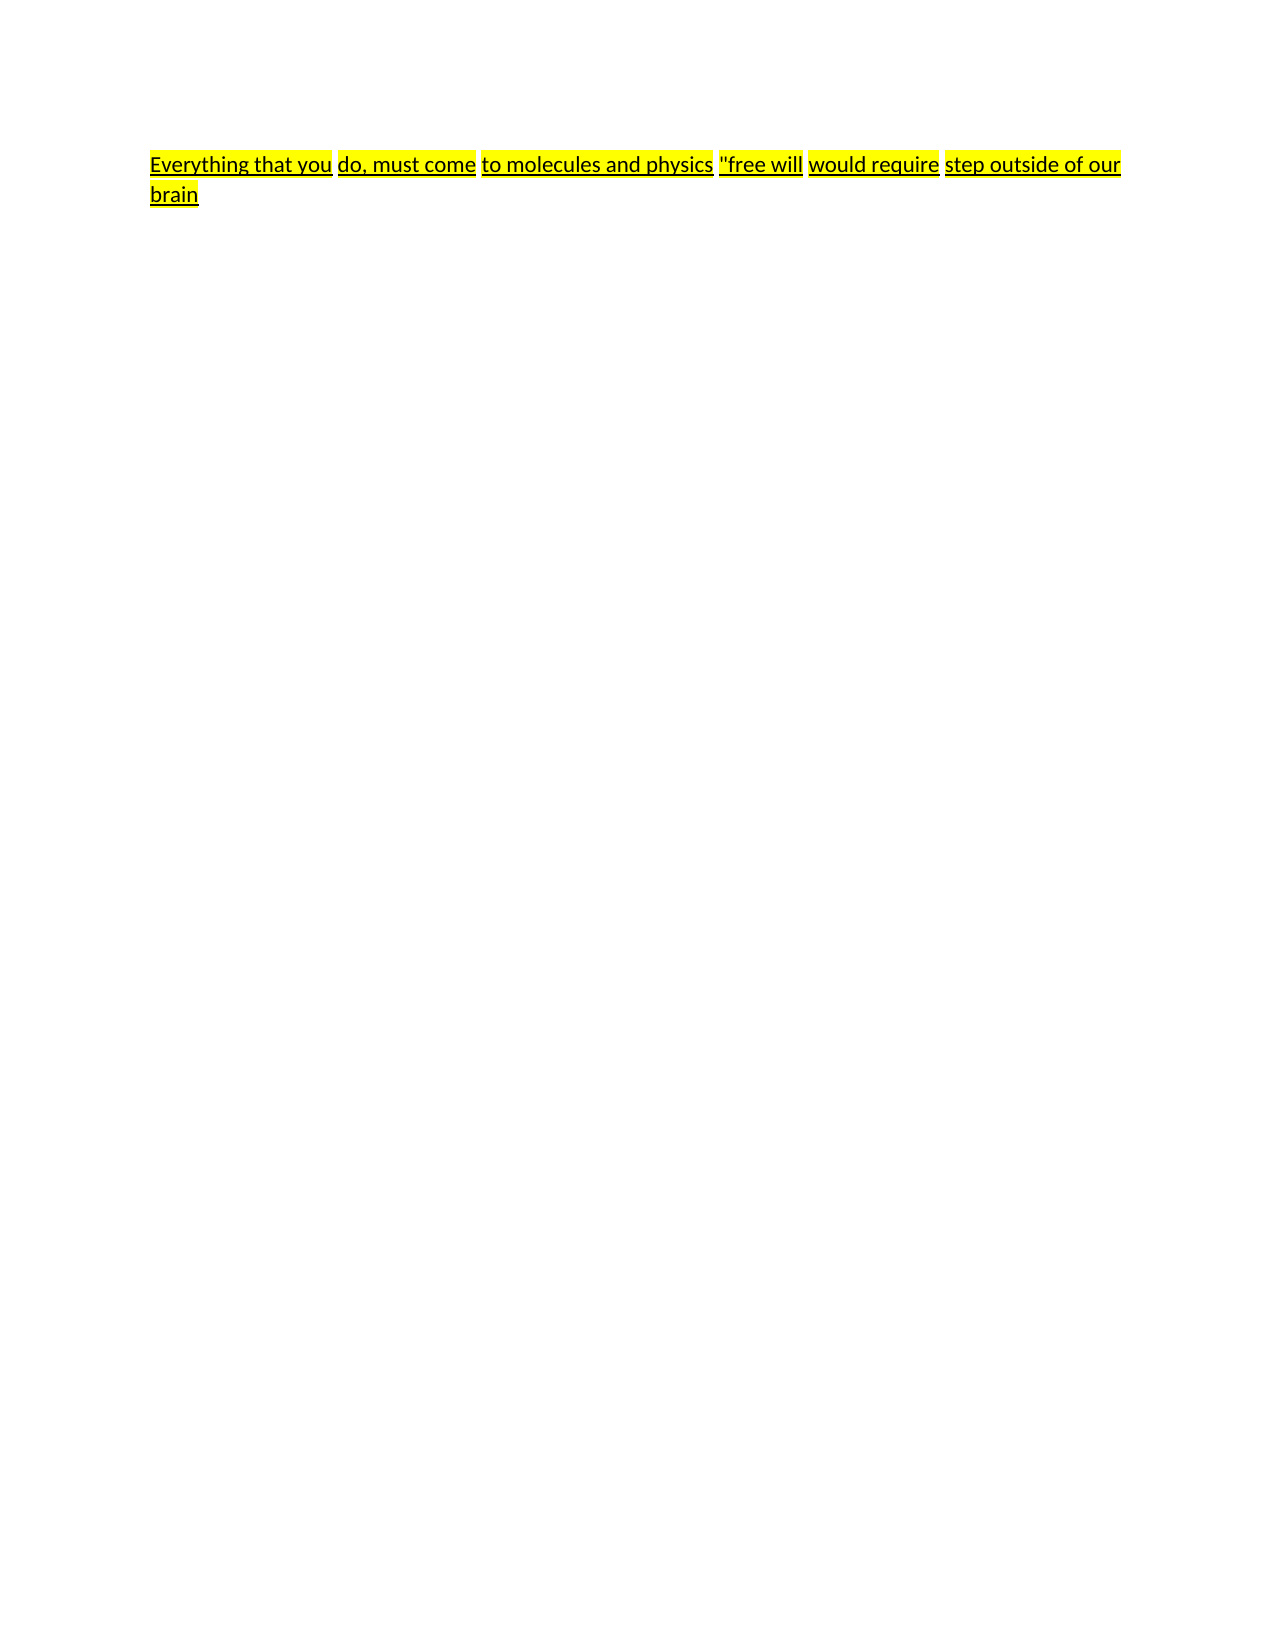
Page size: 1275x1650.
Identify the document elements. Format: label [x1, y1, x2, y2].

text [150, 150, 1125, 208]
